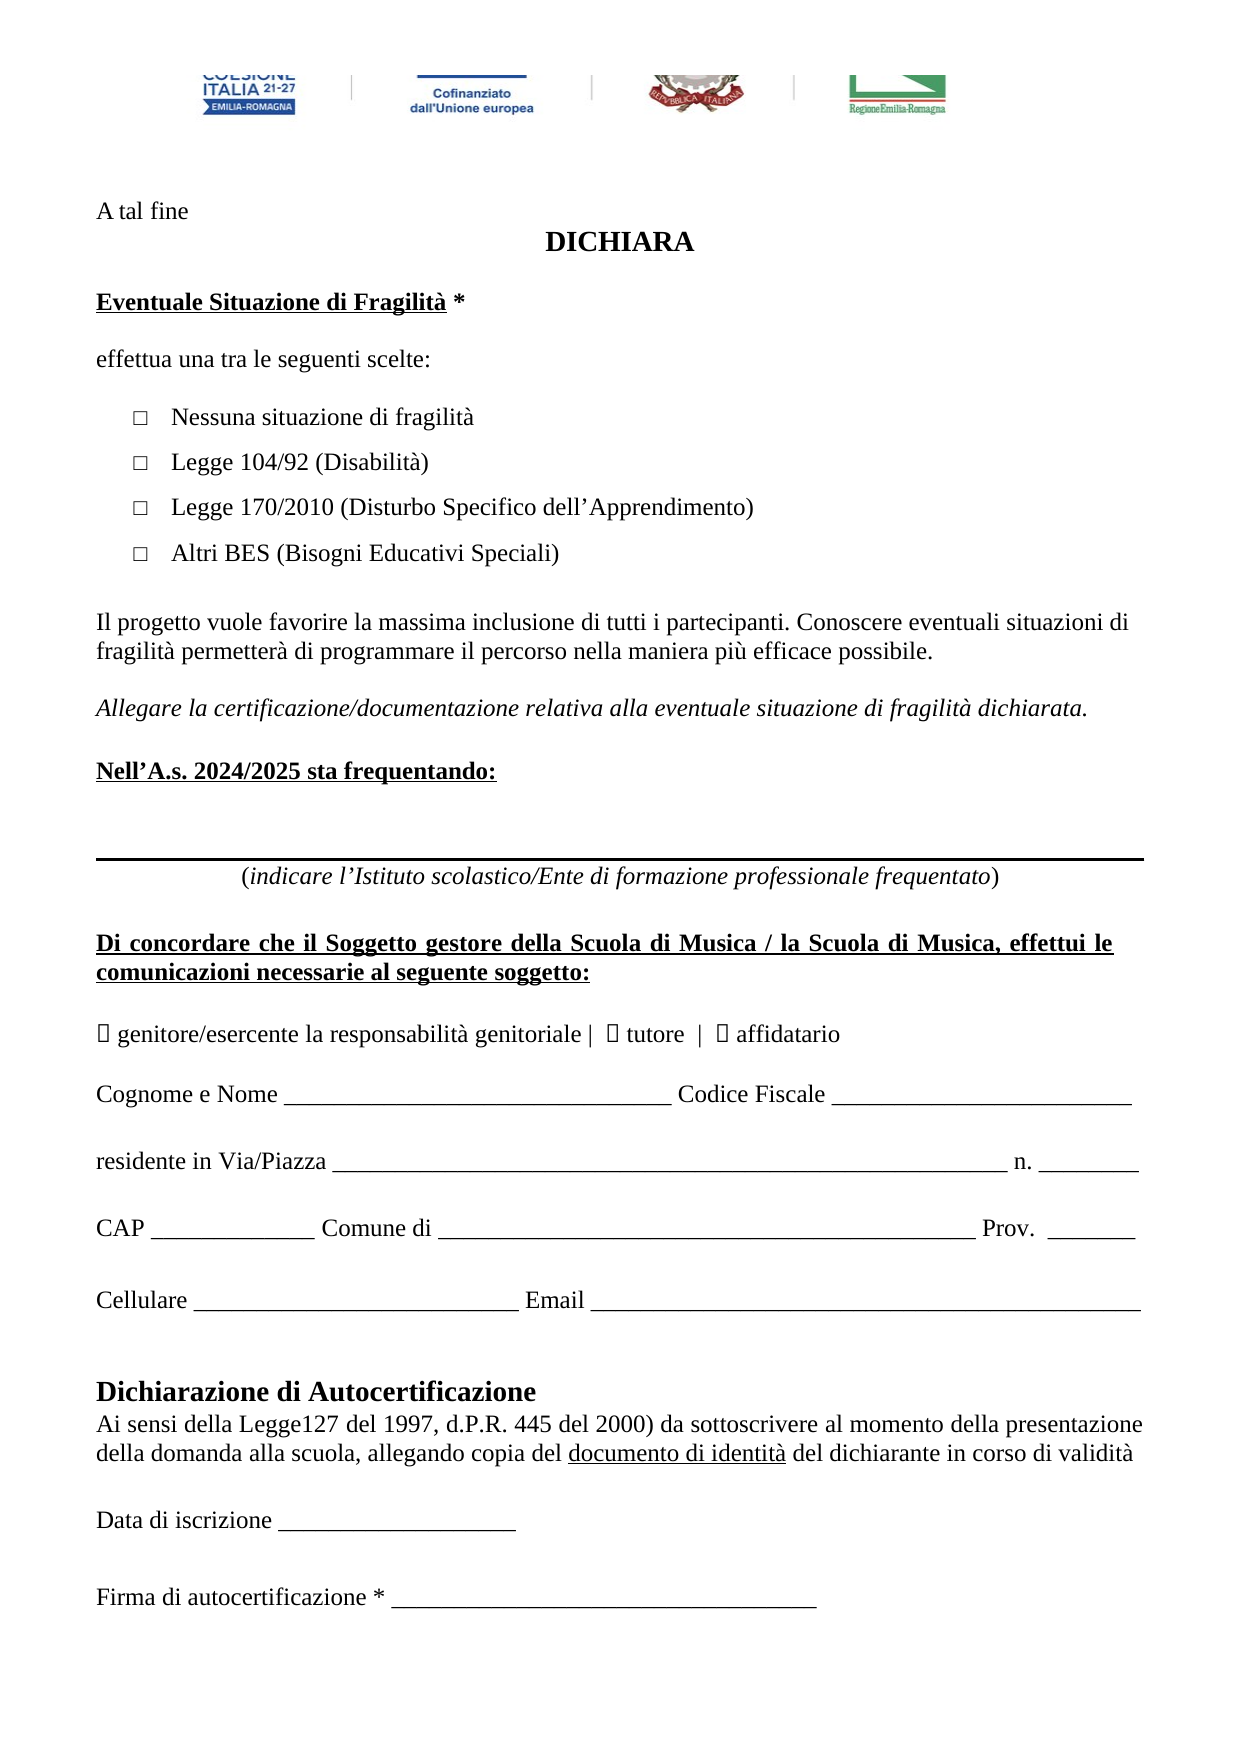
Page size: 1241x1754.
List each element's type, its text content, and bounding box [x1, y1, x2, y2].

text effettua una tra le seguenti scelte: [96, 344, 1144, 373]
text (indicare l’Istituto scolastico/Ente di formazione professionale frequentato) [96, 861, 1144, 890]
text Firma di autocertificazione * __________________________________ [96, 1582, 1144, 1611]
list residente in Via/Piazza ______________________________________________________ n. ________ [96, 1146, 1144, 1175]
list CAP _____________ Comune di ___________________________________________ Prov. _______ [96, 1213, 1144, 1242]
text Allegare la certificazione/documentazione relativa alla eventuale situazione di fragilità dichiarata. [96, 693, 1144, 722]
text Cellulare __________________________ Email ____________________________________________ [96, 1285, 1144, 1314]
list Legge 104/92 (Disabilità) [133, 447, 1144, 477]
text Dichiarazione di Autocertificazione [96, 1374, 1144, 1408]
subtitle DICHIARA [96, 224, 1144, 258]
text A tal fine [96, 196, 1144, 224]
text Il progetto vuole favorire la massima inclusione di tutti i partecipanti. Conoscere eventuali situazioni di fragilità permetterà di programmare il percorso nella maniera più efficace possibile. [96, 607, 1144, 665]
text  genitore/esercente la responsabilità genitoriale |  tutore |  affidatario [96, 1016, 1144, 1050]
picture [170, 75, 983, 134]
text Eventuale Situazione di Fragilità * [96, 287, 1144, 316]
text Cognome e Nome _______________________________ Codice Fiscale ________________________ [96, 1079, 1144, 1108]
list Legge 170/2010 (Disturbo Specifico dell’Apprendimento) [133, 492, 1144, 523]
list Altri BES (Bisogni Educativi Speciali) [133, 538, 1144, 568]
text Di concordare che il Soggetto gestore della Scuola di Musica / la Scuola di Musica, effettui le comunicazioni necessarie al seguente soggetto: [96, 955, 1114, 986]
text Di concordare che il Soggetto gestore della Scuola di Musica / la Scuola di Musica, effettui le comunicazioni necessarie al seguente soggetto: [96, 928, 1114, 953]
text Nell’A.s. 2024/2025 sta frequentando: [96, 756, 1144, 785]
text Ai sensi della Legge127 del 1997, d.P.R. 445 del 2000) da sottoscrivere al momento della presentazione della domanda alla scuola, allegando copia del documento di identità del dichiarante in corso di validità [96, 1409, 1144, 1466]
text Data di iscrizione ___________________ [96, 1506, 1144, 1534]
list Nessuna situazione di fragilità [133, 402, 1144, 432]
